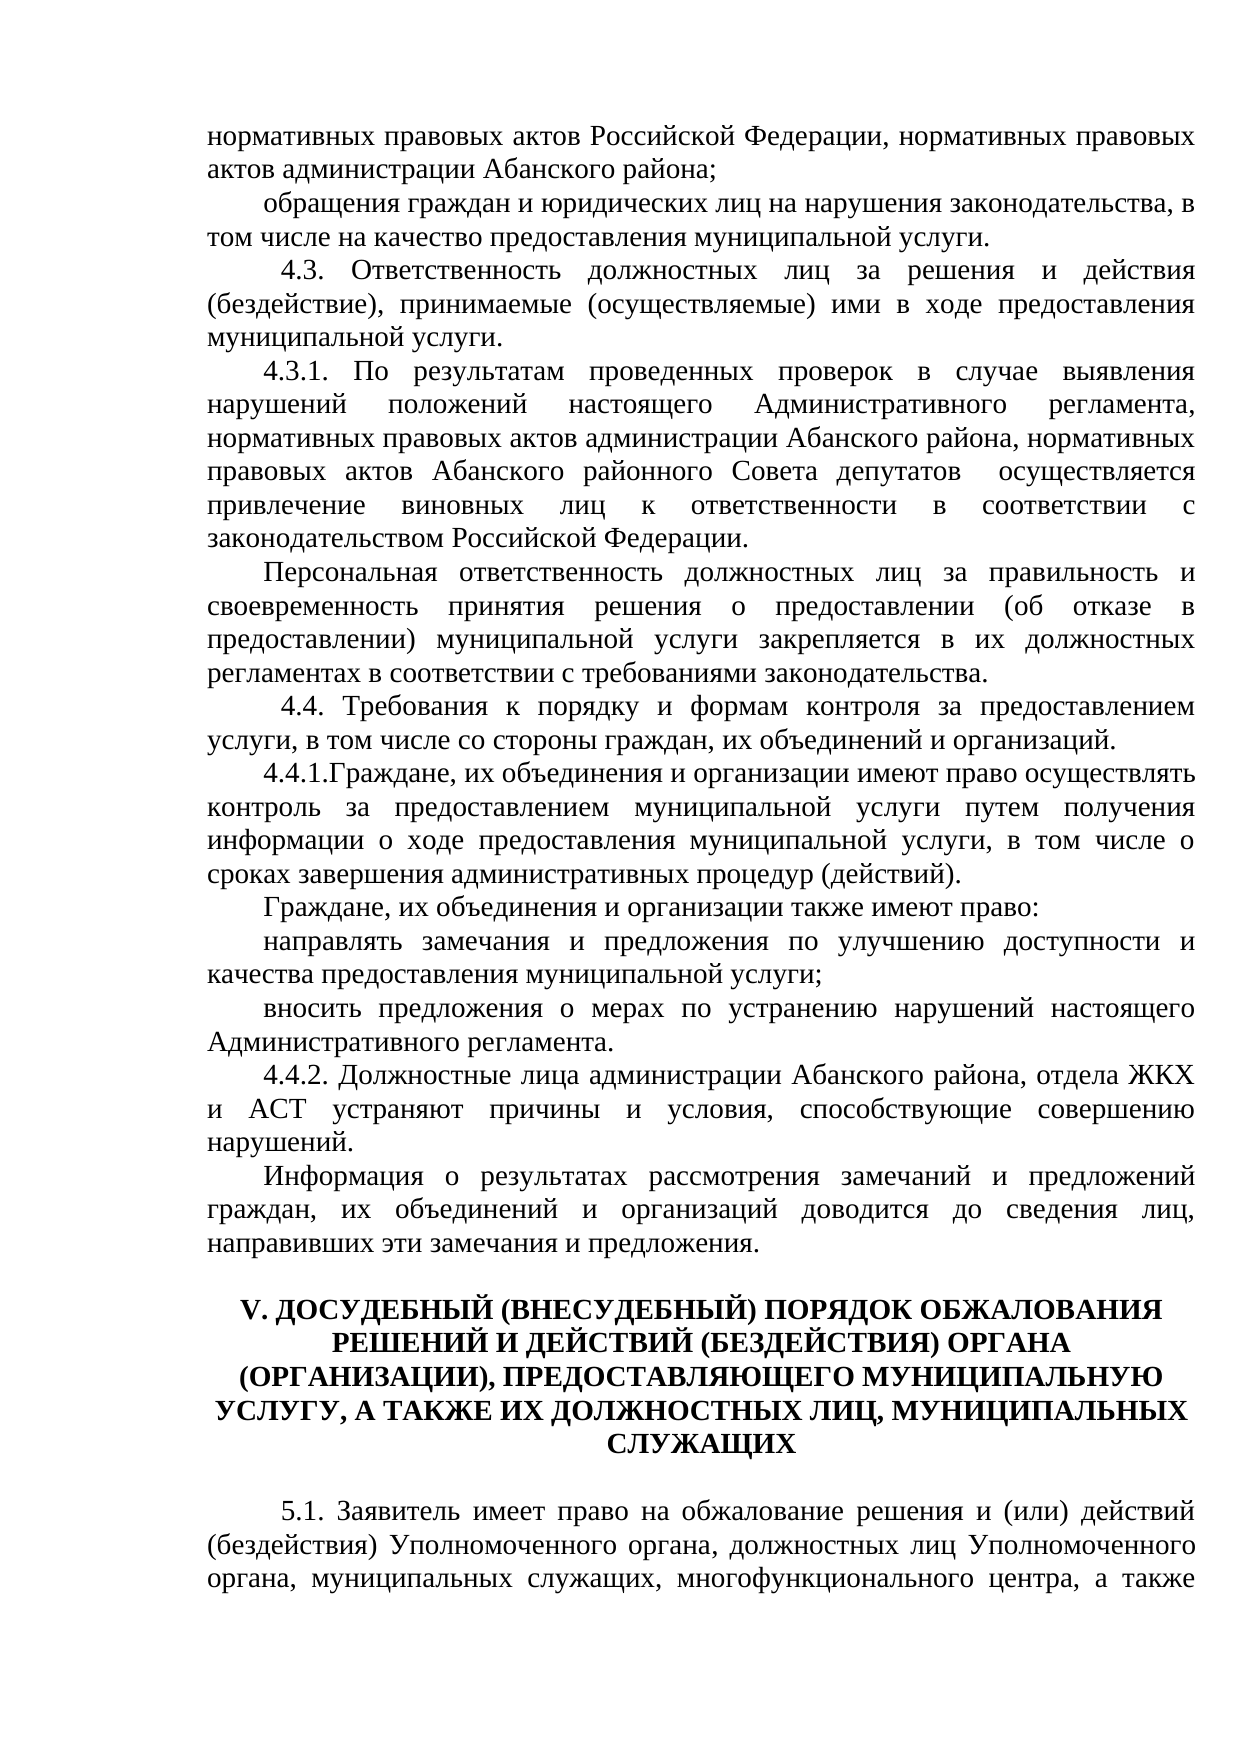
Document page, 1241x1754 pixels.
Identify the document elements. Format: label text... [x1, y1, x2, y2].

text Персональная ответственность должностных лиц за правильность и своевременность принятия решения о предоставлении (об отказе в предоставлении) муниципальной услуги закрепляется в их должностных регламентах в соответствии с требованиями законодательства. [207, 554, 1196, 688]
text обращения граждан и юридических лиц на нарушения законодательства, в том числе на качество предоставления муниципальной услуги. [207, 185, 1196, 252]
text направлять замечания и предложения по улучшению доступности и качества предоставления муниципальной услуги; [207, 923, 1196, 990]
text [207, 1493, 1196, 1594]
text 4.4.1.Граждане, их объединения и организации имеют право осуществлять контроль за предоставлением муниципальной услуги путем получения информации о ходе предоставления муниципальной услуги, в том числе о сроках завершения административных процедур (действий). [207, 755, 1196, 889]
text 4.4. Требования к порядку и формам контроля за предоставлением услуги, в том числе со стороны граждан, их объединений и организаций. [207, 688, 1196, 755]
text 4.3.1. По результатам проведенных проверок в случае выявления нарушений положений настоящего Административного регламента, нормативных правовых актов администрации Абанского района, нормативных правовых актов Абанского районного Совета депутатов осуществляется привлечение виновных лиц к ответственности в соответствии с законодательством Российской Федерации. [207, 353, 1196, 554]
text 4.3. Ответственность должностных лиц за решения и действия (бездействие), принимаемые (осуществляемые) ими в ходе предоставления муниципальной услуги. [207, 252, 1196, 353]
text вносить предложения о мерах по устранению нарушений настоящего Административного регламента. [207, 990, 1196, 1057]
text Информация о результатах рассмотрения замечаний и предложений граждан, их объединений и организаций доводится до сведения лиц, направивших эти замечания и предложения. [207, 1158, 1196, 1258]
text V. ДОСУДЕБНЫЙ (ВНЕСУДЕБНЫЙ) ПОРЯДОК ОБЖАЛОВАНИЯ РЕШЕНИЙ И ДЕЙСТВИЙ (БЕЗДЕЙСТВИЯ) ОРГАНА (ОРГАНИЗАЦИИ), ПРЕДОСТАВЛЯЮЩЕГО МУНИЦИПАЛЬНУЮ УСЛУГУ, А ТАКЖЕ ИХ ДОЛЖНОСТНЫХ ЛИЦ, МУНИЦИПАЛЬНЫХ СЛУЖАЩИХ [207, 1292, 1196, 1460]
text 4.4.2. Должностные лица администрации Абанского района, отдела ЖКХ и АСТ устраняют причины и условия, способствующие совершению нарушений. [207, 1057, 1196, 1158]
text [207, 118, 1196, 185]
text Граждане, их объединения и организации также имеют право: [207, 889, 1196, 923]
